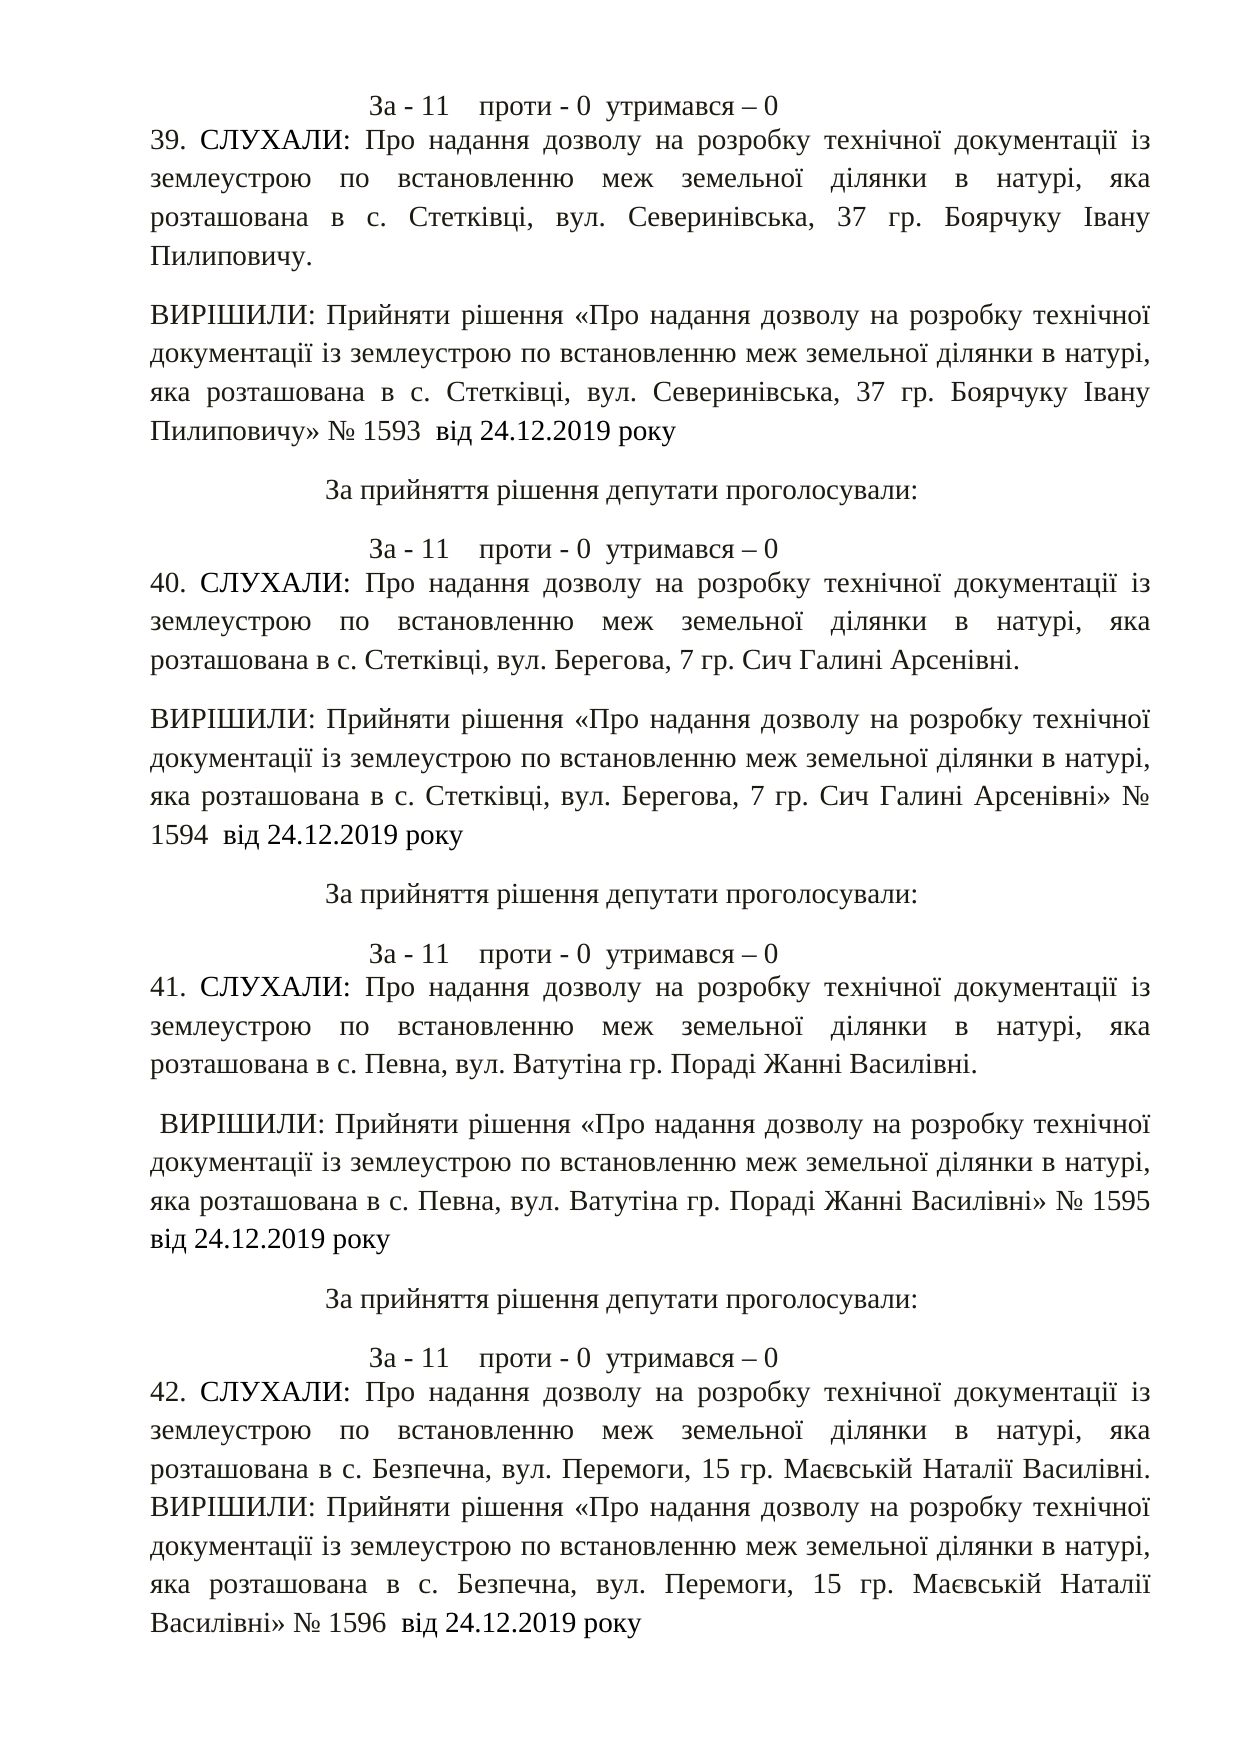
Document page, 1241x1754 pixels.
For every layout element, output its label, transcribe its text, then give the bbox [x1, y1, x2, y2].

text За прийняття рішення депутати проголосували: [150, 1281, 1152, 1314]
text За - 11 проти - 0 утримався – 0 [150, 936, 1152, 969]
text ВИРІШИЛИ: Прийняти рішення «Про надання дозволу на розробку технічної документації із землеустрою по встановленню меж земельної ділянки в натурі, яка розташована в с. Стетківці, вул. Берегова, 7 гр. Сич Галині Арсенівні» № 1594 від 24.12.2019 року [150, 701, 1152, 851]
text ВИРІШИЛИ: Прийняти рішення «Про надання дозволу на розробку технічної документації із землеустрою по встановленню меж земельної ділянки в натурі, яка розташована в с. Певна, вул. Ватутіна гр. Пораді Жанні Василівні» № 1595 від 24.12.2019 року [150, 1106, 1152, 1255]
list 40. СЛУХАЛИ: Про надання дозволу на розробку технічної документації із землеустрою по встановленню меж земельної ділянки в натурі, яка розташована в с. Стетківці, вул. Берегова, 7 гр. Сич Галині Арсенівні. [150, 565, 1152, 676]
text За - 11 проти - 0 утримався – 0 [150, 531, 1152, 565]
text ВИРІШИЛИ: Прийняти рішення «Про надання дозволу на розробку технічної документації із землеустрою по встановленню меж земельної ділянки в натурі, яка розташована в с. Стетківці, вул. Северинівська, 37 гр. Боярчуку Івану Пилиповичу» № 1593 від 24.12.2019 року [150, 297, 1152, 446]
text За - 11 проти - 0 утримався – 0 [150, 1340, 1152, 1374]
text 39. СЛУХАЛИ: Про надання дозволу на розробку технічної документації із землеустрою по встановленню меж земельної ділянки в натурі, яка розташована в с. Стетківці, вул. Северинівська, 37 гр. Боярчуку Івану Пилиповичу. [150, 122, 1152, 271]
text За прийняття рішення депутати проголосували: [150, 472, 1152, 506]
text За - 11 проти - 0 утримався – 0 [150, 88, 1152, 122]
text За прийняття рішення депутати проголосували: [150, 876, 1152, 910]
text 41. СЛУХАЛИ: Про надання дозволу на розробку технічної документації із землеустрою по встановленню меж земельної ділянки в натурі, яка розташована в с. Певна, вул. Ватутіна гр. Пораді Жанні Василівні. [150, 969, 1152, 1080]
text 42. СЛУХАЛИ: Про надання дозволу на розробку технічної документації із землеустрою по встановленню меж земельної ділянки в натурі, яка розташована в с. Безпечна, вул. Перемоги, 15 гр. Маєвській Наталії Василівні. ВИРІШИЛИ: Прийняти рішення «Про надання дозволу на розробку технічної документації із землеустрою по встановленню меж земельної ділянки в натурі, яка розташована в с. Безпечна, вул. Перемоги, 15 гр. Маєвській Наталії Василівні» № 1596 від 24.12.2019 року [150, 1374, 1152, 1638]
